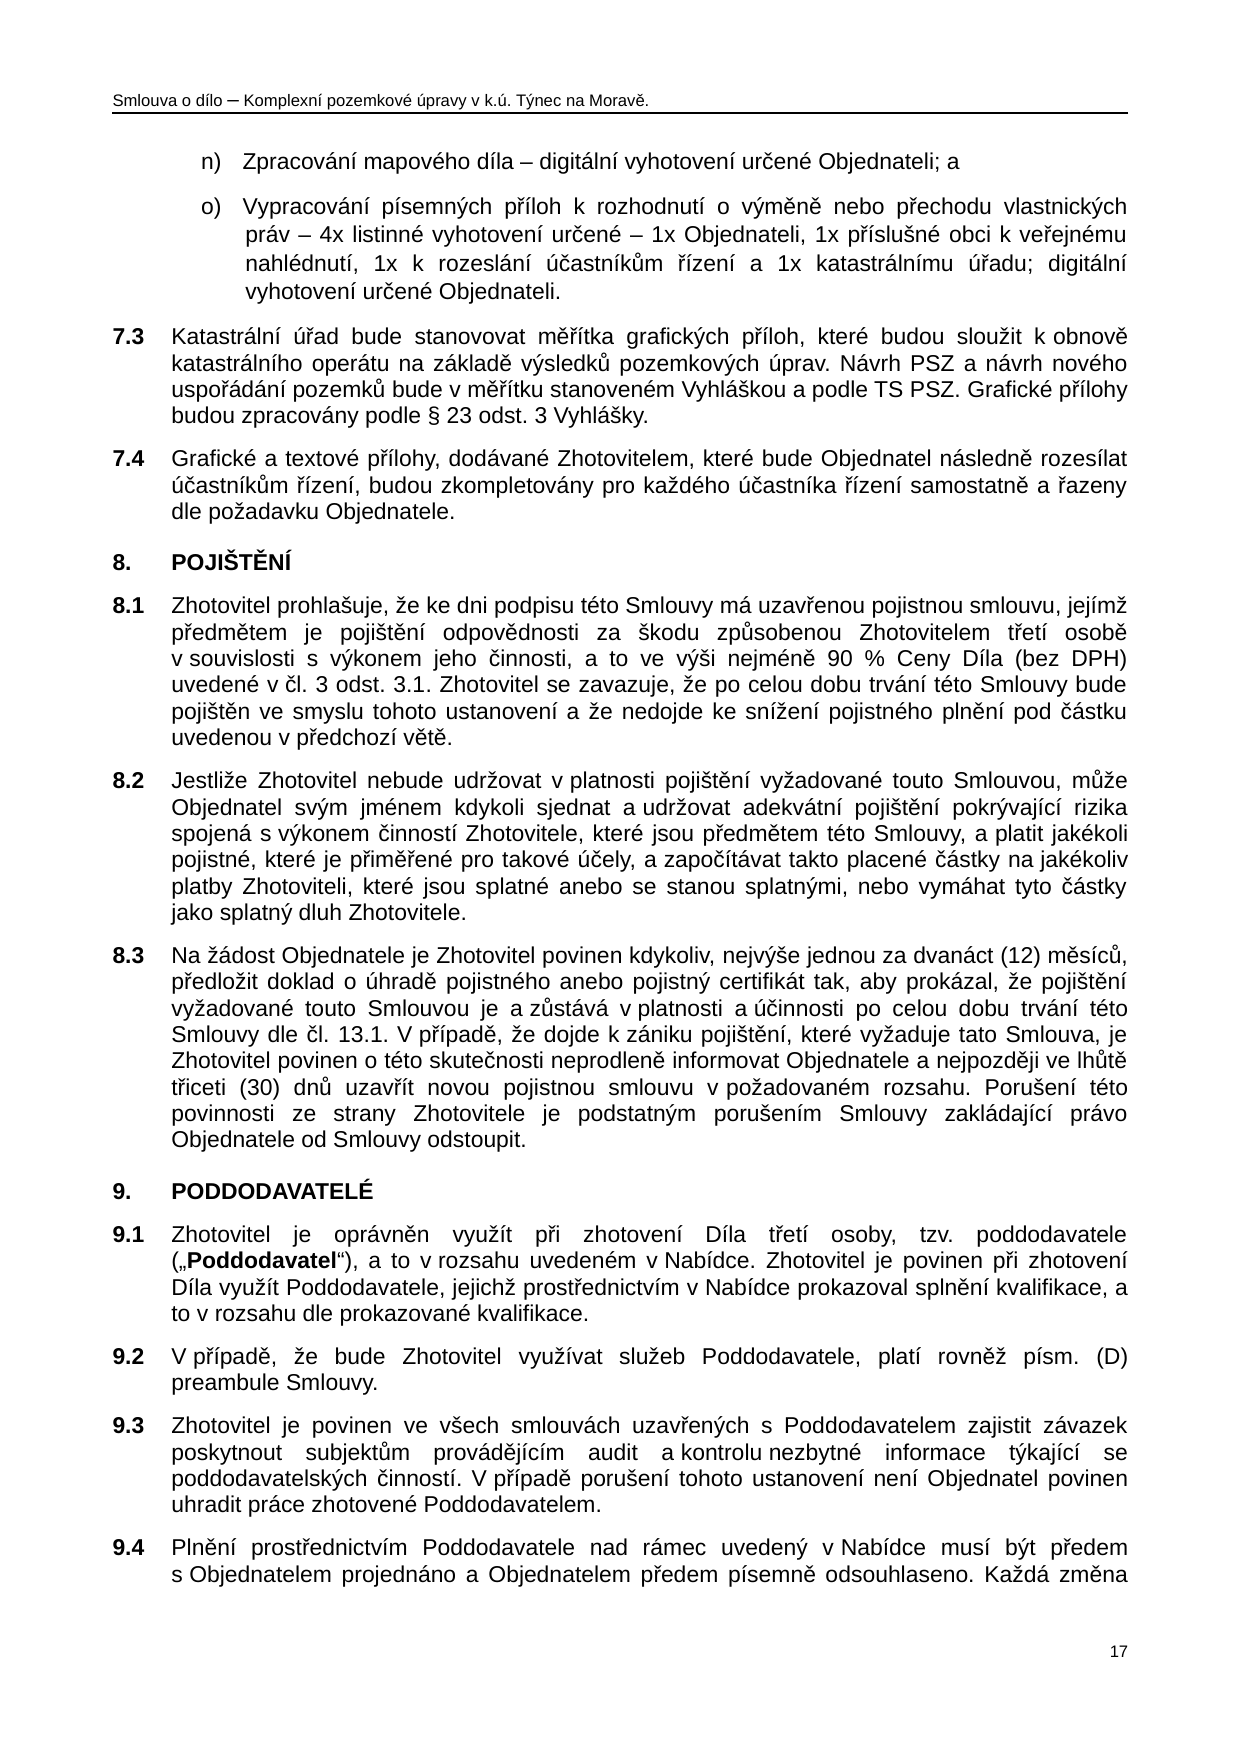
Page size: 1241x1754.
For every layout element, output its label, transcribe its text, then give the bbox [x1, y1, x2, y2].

text V případě, že bude Zhotovitel využívat služeb Poddodavatele, platí rovněž písm. (D) preambule Smlouvy. [112, 1343, 1128, 1396]
text Pojištění [112, 549, 1128, 576]
text Poddodavatelé [112, 1178, 1128, 1204]
text Jestliže Zhotovitel nebude udržovat v platnosti pojištění vyžadované touto Smlouvou, může Objednatel svým jménem kdykoli sjednat a udržovat adekvátní pojištění pokrývající rizika spojená s výkonem činností Zhotovitele, které jsou předmětem této Smlouvy, a platit jakékoli pojistné, které je přiměřené pro takové účely, a započítávat takto placené částky na jakékoliv platby Zhotoviteli, které jsou splatné anebo se stanou splatnými, nebo vymáhat tyto částky jako splatný dluh Zhotovitele. [112, 767, 1128, 925]
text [112, 1534, 1128, 1587]
text Zhotovitel je povinen ve všech smlouvách uzavřených s Poddodavatelem zajistit závazek poskytnout subjektům provádějícím audit a kontrolu nezbytné informace týkající se poddodavatelských činností. V případě porušení tohoto ustanovení není Objednatel povinen uhradit práce zhotovené Poddodavatelem. [112, 1412, 1128, 1518]
text Zhotovitel prohlašuje, že ke dni podpisu této Smlouvy má uzavřenou pojistnou smlouvu, jejímž předmětem je pojištění odpovědnosti za škodu způsobenou Zhotovitelem třetí osobě v souvislosti s výkonem jeho činnosti, a to ve výši nejméně 90 % Ceny Díla (bez DPH) uvedené v čl. 3 odst. 3.1. Zhotovitel se zavazuje, že po celou dobu trvání této Smlouvy bude pojištěn ve smyslu tohoto ustanovení a že nedojde ke snížení pojistného plnění pod částku uvedenou v předchozí větě. [112, 592, 1128, 751]
list Vypracování písemných příloh k rozhodnutí o výměně nebo přechodu vlastnických práv – 4x listinné vyhotovení určené – 1x Objednateli, 1x příslušné obci k veřejnému nahlédnutí, 1x k rozeslání účastníkům řízení a 1x katastrálnímu úřadu; digitální vyhotovení určené Objednateli. [201, 193, 1128, 304]
text Grafické a textové přílohy, dodávané Zhotovitelem, které bude Objednatel následně rozesílat účastníkům řízení, budou zkompletovány pro každého účastníka řízení samostatně a řazeny dle požadavku Objednatele. [112, 445, 1128, 524]
list Zpracování mapového díla – digitální vyhotovení určené Objednateli; a [201, 148, 1128, 174]
text Na žádost Objednatele je Zhotovitel povinen kdykoliv, nejvýše jednou za dvanáct (12) měsíců, předložit doklad o úhradě pojistného anebo pojistný certifikát tak, aby prokázal, že pojištění vyžadované touto Smlouvou je a zůstává v platnosti a účinnosti po celou dobu trvání této Smlouvy dle čl. 13.1. V případě, že dojde k zániku pojištění, které vyžaduje tato Smlouva, je Zhotovitel povinen o této skutečnosti neprodleně informovat Objednatele a nejpozději ve lhůtě třiceti (30) dnů uzavřít novou pojistnou smlouvu v požadovaném rozsahu. Porušení této povinnosti ze strany Zhotovitele je podstatným porušením Smlouvy zakládající právo Objednatele od Smlouvy odstoupit. [112, 942, 1128, 1153]
text Katastrální úřad bude stanovovat měřítka grafických příloh, které budou sloužit k obnově katastrálního operátu na základě výsledků pozemkových úprav. Návrh PSZ a návrh nového uspořádání pozemků bude v měřítku stanoveném Vyhláškou a podle TS PSZ. Grafické přílohy budou zpracovány podle § 23 odst. 3 Vyhlášky. [112, 323, 1128, 429]
text Zhotovitel je oprávněn využít při zhotovení Díla třetí osoby, tzv. poddodavatele („Poddodavatel“), a to v rozsahu uvedeném v Nabídce. Zhotovitel je povinen při zhotovení Díla využít Poddodavatele, jejichž prostřednictvím v Nabídce prokazoval splnění kvalifikace, a to v rozsahu dle prokazované kvalifikace. [112, 1221, 1128, 1326]
